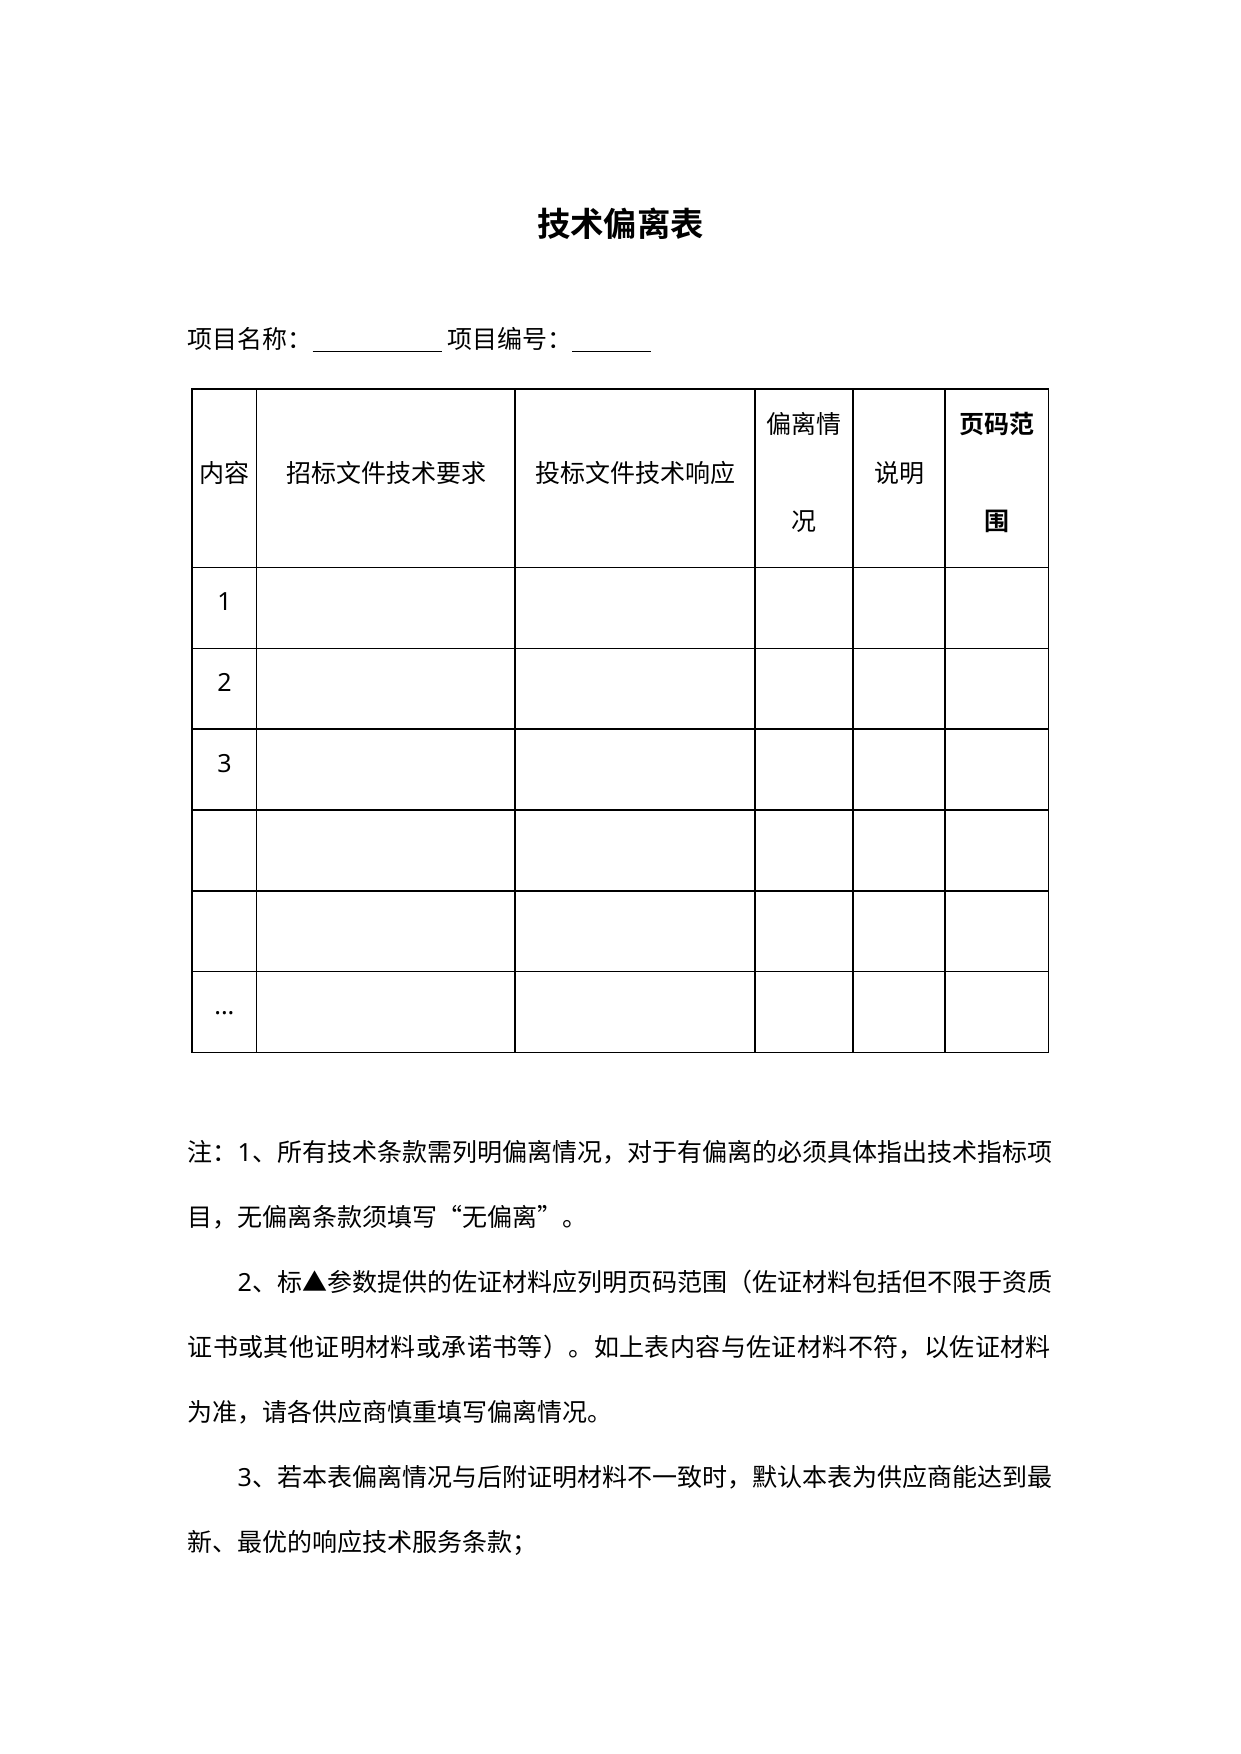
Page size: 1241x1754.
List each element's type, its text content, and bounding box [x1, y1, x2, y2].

table_cell [193, 811, 256, 890]
table_cell [854, 568, 944, 647]
table_header 招标文件技术要求 [257, 390, 514, 567]
table_cell [516, 649, 754, 728]
table_cell 2 [193, 649, 256, 728]
table_cell 3 [193, 730, 256, 809]
table_cell [257, 811, 514, 890]
table_cell [257, 568, 514, 647]
table_cell [193, 892, 256, 971]
table_cell ... [193, 972, 256, 1052]
table_cell [756, 568, 852, 647]
table_cell [854, 892, 944, 971]
text 2、标▲参数提供的佐证材料应列明页码范围（佐证材料包括但不限于资质证书或其他证明材料或承诺书等）。如上表内容与佐证材料不符，以佐证材料为准，请各供应商慎重填写偏离情况。 [187, 1248, 1053, 1443]
text 项目名称： 项目编号： [187, 305, 1053, 370]
table_cell [516, 811, 754, 890]
table_header 说明 [854, 390, 944, 567]
table_cell [756, 972, 852, 1052]
table_cell [516, 972, 754, 1052]
table_header 投标文件技术响应 [516, 390, 754, 567]
table_header 页码范围 [946, 390, 1048, 567]
table_cell [257, 892, 514, 971]
table_cell [516, 730, 754, 809]
table_cell [854, 811, 944, 890]
table_cell [854, 649, 944, 728]
table_cell [946, 568, 1048, 647]
table_cell [516, 568, 754, 647]
table_header 偏离情况 [756, 390, 852, 567]
table_cell [756, 892, 852, 971]
table_cell [257, 730, 514, 809]
table_cell [946, 972, 1048, 1052]
table_cell [946, 649, 1048, 728]
table_cell [854, 730, 944, 809]
table_cell [946, 811, 1048, 890]
subtitle 技术偏离表 [187, 189, 1053, 254]
table_cell [854, 972, 944, 1052]
table_header 内容 [193, 390, 256, 567]
table_cell [257, 649, 514, 728]
table_cell [946, 892, 1048, 971]
table_cell [257, 972, 514, 1052]
table_cell [516, 892, 754, 971]
text 注：1、所有技术条款需列明偏离情况，对于有偏离的必须具体指出技术指标项目，无偏离条款须填写“无偏离”。 [187, 1118, 1053, 1248]
table_cell [756, 811, 852, 890]
table_cell [756, 649, 852, 728]
table_cell 1 [193, 568, 256, 647]
table_cell [946, 730, 1048, 809]
text 3、若本表偏离情况与后附证明材料不一致时，默认本表为供应商能达到最新、最优的响应技术服务条款； [187, 1443, 1053, 1573]
table_cell [756, 730, 852, 809]
